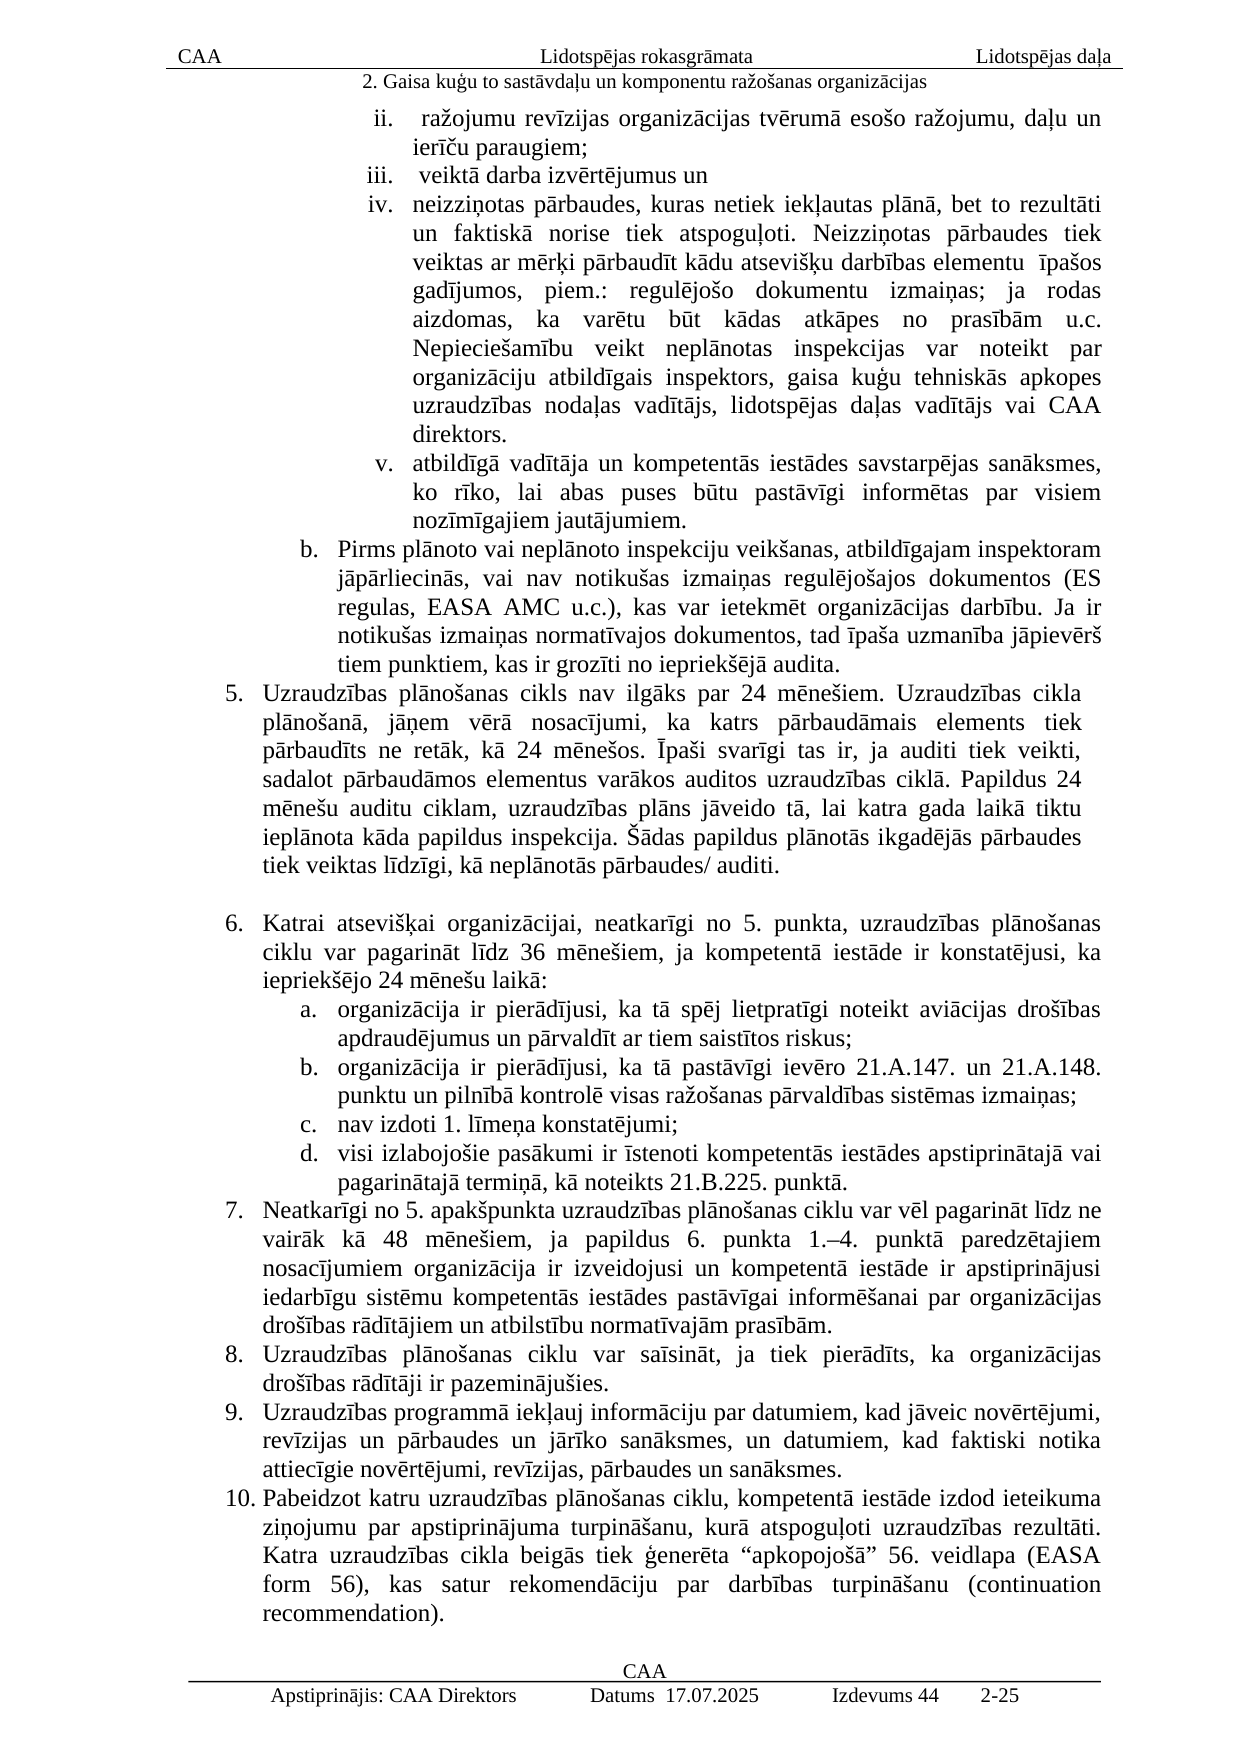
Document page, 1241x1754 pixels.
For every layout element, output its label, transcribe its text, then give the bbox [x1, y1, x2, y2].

list nav izdoti 1. līmeņa konstatējumi; [300, 1109, 1102, 1138]
list organizācija ir pierādījusi, ka tā spēj lietpratīgi noteikt aviācijas drošības apdraudējumus un pārvaldīt ar tiem saistītos riskus; [300, 994, 1102, 1052]
list Uzraudzības plānošanas ciklu var saīsināt, ja tiek pierādīts, ka organizācijas drošības rādītāji ir pazeminājušies. [225, 1339, 1102, 1397]
list Katrai atsevišķai organizācijai, neatkarīgi no 5. punkta, uzraudzības plānošanas ciklu var pagarināt līdz 36 mēnešiem, ja kompetentā iestāde ir konstatējusi, ka iepriekšējo 24 mēnešu laikā: [225, 908, 1102, 994]
list ražojumu revīzijas organizācijas tvērumā esošo ražojumu, daļu un ierīču paraugiem; [393, 103, 1102, 161]
list Uzraudzības programmā iekļauj informāciju par datumiem, kad jāveic novērtējumi, revīzijas un pārbaudes un jārīko sanāksmes, un datumiem, kad faktiski notika attiecīgie novērtējumi, revīzijas, pārbaudes un sanāksmes. [225, 1397, 1102, 1483]
list Neatkarīgi no 5. apakšpunkta uzraudzības plānošanas ciklu var vēl pagarināt līdz ne vairāk kā 48 mēnešiem, ja papildus 6. punkta 1.–4. punktā paredzētajiem nosacījumiem organizācija ir izveidojusi un kompetentā iestāde ir apstiprinājusi iedarbīgu sistēmu kompetentās iestādes pastāvīgai informēšanai par organizācijas drošības rādītājiem un atbilstību normatīvajām prasībām. [225, 1196, 1102, 1339]
list veiktā darba izvērtējumus un [393, 161, 1102, 189]
list Pabeidzot katru uzraudzības plānošanas ciklu, kompetentā iestāde izdod ieteikuma ziņojumu par apstiprinājuma turpināšanu, kurā atspoguļoti uzraudzības rezultāti. Katra uzraudzības cikla beigās tiek ģenerēta “apkopojošā” 56. veidlapa (EASA form 56), kas satur rekomendāciju par darbības turpināšanu (continuation recommendation). [225, 1483, 1102, 1627]
list neizziņotas pārbaudes, kuras netiek iekļautas plānā, bet to rezultāti un faktiskā norise tiek atspoguļoti. Neizziņotas pārbaudes tiek veiktas ar mērķi pārbaudīt kādu atsevišķu darbības elementu īpašos gadījumos, piem.: regulējošo dokumentu izmaiņas; ja rodas aizdomas, ka varētu būt kādas atkāpes no prasībām u.c. Nepieciešamību veikt neplānotas inspekcijas var noteikt par organizāciju atbildīgais inspektors, gaisa kuģu tehniskās apkopes uzraudzības nodaļas vadītājs, lidotspējas daļas vadītājs vai CAA direktors. [393, 189, 1102, 448]
list Uzraudzības plānošanas cikls nav ilgāks par 24 mēnešiem. Uzraudzības cikla plānošanā, jāņem vērā nosacījumi, ka katrs pārbaudāmais elements tiek pārbaudīts ne retāk, kā 24 mēnešos. Īpaši svarīgi tas ir, ja auditi tiek veikti, sadalot pārbaudāmos elementus varākos auditos uzraudzības ciklā. Papildus 24 mēnešu auditu ciklam, uzraudzības plāns jāveido tā, lai katra gada laikā tiktu ieplānota kāda papildus inspekcija. Šādas papildus plānotās ikgadējās pārbaudes tiek veiktas līdzīgi, kā neplānotās pārbaudes/ auditi. [225, 678, 1082, 879]
list Pirms plānoto vai neplānoto inspekciju veikšanas, atbildīgajam inspektoram jāpārliecinās, vai nav notikušas izmaiņas regulējošajos dokumentos (ES regulas, EASA AMC u.c.), kas var ietekmēt organizācijas darbību. Ja ir notikušas izmaiņas normatīvajos dokumentos, tad īpaša uzmanība jāpievērš tiem punktiem, kas ir grozīti no iepriekšējā audita. [300, 534, 1102, 678]
list visi izlabojošie pasākumi ir īstenoti kompetentās iestādes apstiprinātajā vai pagarinātajā termiņā, kā noteikts 21.B.225. punktā. [300, 1138, 1102, 1196]
list atbildīgā vadītāja un kompetentās iestādes savstarpējas sanāksmes, ko rīko, lai abas puses būtu pastāvīgi informētas par visiem nozīmīgajiem jautājumiem. [393, 448, 1102, 534]
list organizācija ir pierādījusi, ka tā pastāvīgi ievēro 21.A.147. un 21.A.148. punktu un pilnībā kontrolē visas ražošanas pārvaldības sistēmas izmaiņas; [300, 1052, 1102, 1109]
